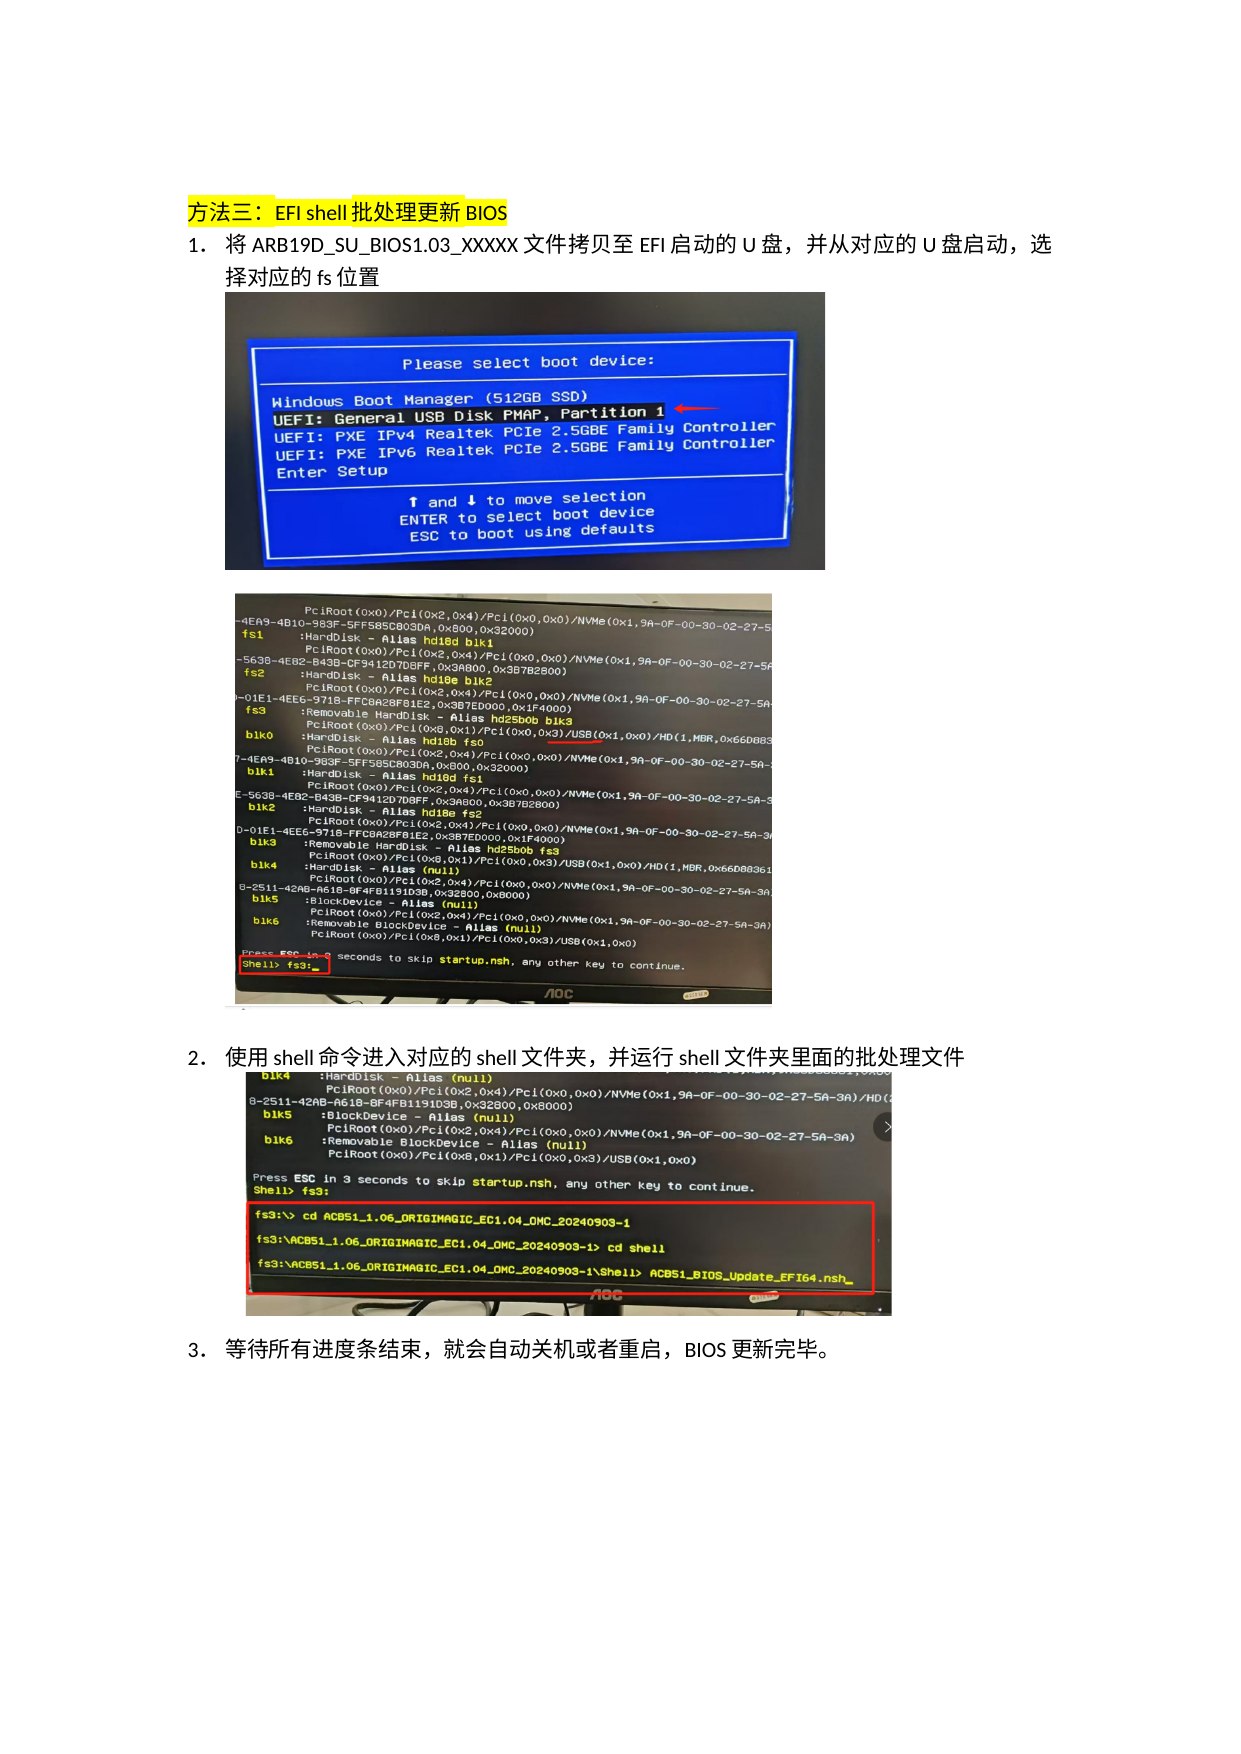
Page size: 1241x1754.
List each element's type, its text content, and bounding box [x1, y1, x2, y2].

text 方法三：EFI shell批处理更新BIOS [187, 194, 1053, 227]
list 将ARB19D_SU_BIOS1.03_XXXXX文件拷贝至EFI启动的U盘，并从对应的U盘启动，选择对应的fs位置 [187, 227, 1053, 292]
list 等待所有进度条结束，就会自动关机或者重启，BIOS更新完毕。 [187, 1332, 1053, 1364]
list 使用shell命令进入对应的shell文件夹，并运行shell文件夹里面的批处理文件 [187, 1039, 1053, 1072]
picture [225, 292, 826, 570]
picture [225, 1072, 892, 1316]
picture [225, 584, 772, 1010]
